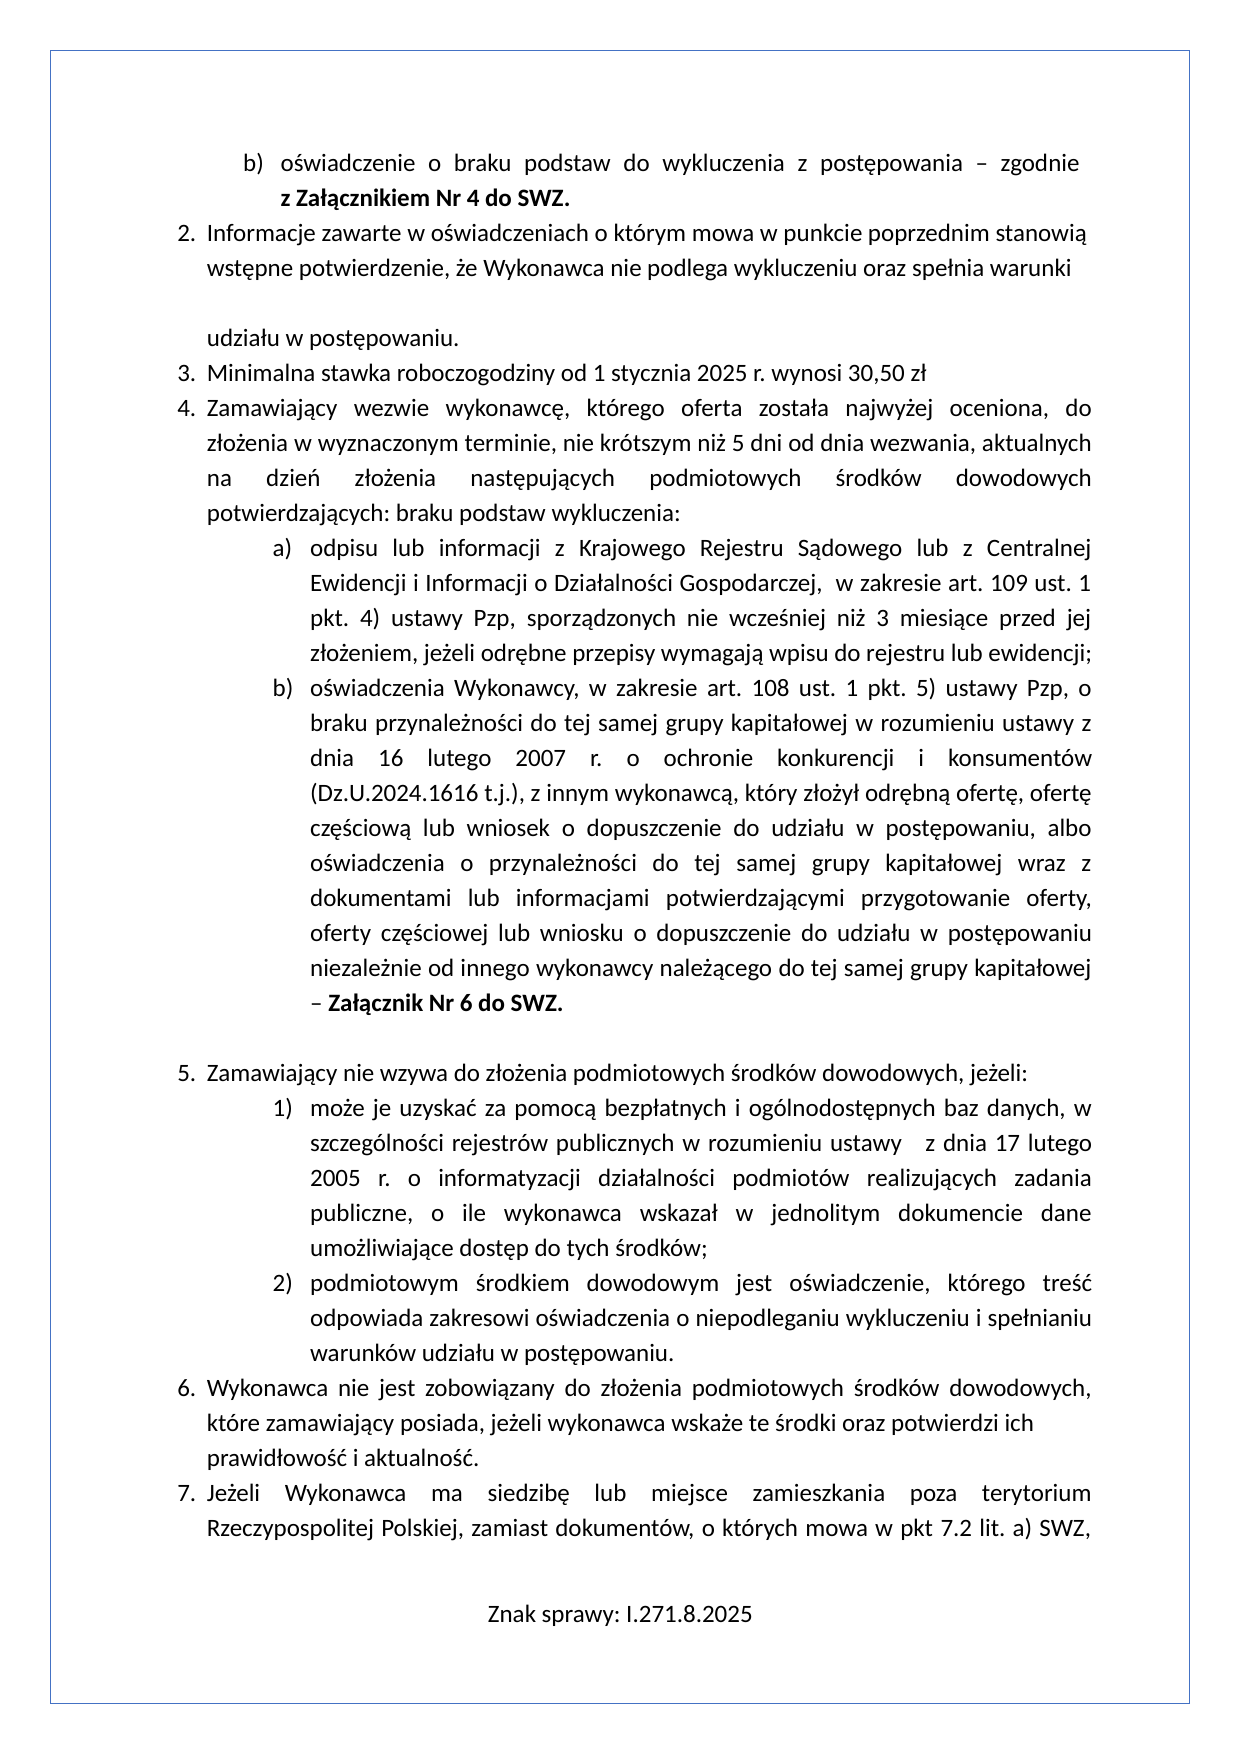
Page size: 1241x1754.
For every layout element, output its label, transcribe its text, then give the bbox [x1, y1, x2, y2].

list podmiotowym środkiem dowodowym jest oświadczenie, którego treść odpowiada zakresowi oświadczenia o niepodleganiu wykluczeniu i spełnianiu warunków udziału w postępowaniu. [272, 1267, 1093, 1368]
list udziału w postępowaniu. [207, 322, 1093, 353]
list Wykonawca nie jest zobowiązany do złożenia podmiotowych środków dowodowych, które zamawiający posiada, jeżeli wykonawca wskaże te środki oraz potwierdzi ich [177, 1372, 1093, 1438]
list Zamawiający nie wzywa do złożenia podmiotowych środków dowodowych, jeżeli: [177, 1057, 1093, 1088]
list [177, 1477, 1093, 1543]
list oświadczenia Wykonawcy, w zakresie art. 108 ust. 1 pkt. 5) ustawy Pzp, o braku przynależności do tej samej grupy kapitałowej w rozumieniu ustawy z dnia 16 lutego 2007 r. o ochronie konkurencji i konsumentów (Dz.U.2024.1616 t.j.), z innym wykonawcą, który złożył odrębną ofertę, ofertę częściową lub wniosek o dopuszczenie do udziału w postępowaniu, albo oświadczenia o przynależności do tej samej grupy kapitałowej wraz z dokumentami lub informacjami potwierdzającymi przygotowanie oferty, oferty częściowej lub wniosku o dopuszczenie do udziału w postępowaniu niezależnie od innego wykonawcy należącego do tej samej grupy kapitałowej – Załącznik Nr 6 do SWZ. [272, 672, 1093, 1018]
list prawidłowość i aktualność. [207, 1442, 1093, 1473]
list Zamawiający wezwie wykonawcę, którego oferta została najwyżej oceniona, do złożenia w wyznaczonym terminie, nie krótszym niż 5 dni od dnia wezwania, aktualnych na dzień złożenia następujących podmiotowych środków dowodowych potwierdzających: braku podstaw wykluczenia: [177, 392, 1093, 528]
list oświadczenie o braku podstaw do wykluczenia z postępowania – zgodnie z Załącznikiem Nr 4 do SWZ. [243, 147, 1093, 213]
list Informacje zawarte w oświadczeniach o którym mowa w punkcie poprzednim stanowią wstępne potwierdzenie, że Wykonawca nie podlega wykluczeniu oraz spełnia warunki [177, 217, 1093, 283]
list Minimalna stawka roboczogodziny od 1 stycznia 2025 r. wynosi 30,50 zł [177, 357, 1093, 388]
list może je uzyskać za pomocą bezpłatnych i ogólnodostępnych baz danych, w szczególności rejestrów publicznych w rozumieniu ustawy z dnia 17 lutego 2005 r. o informatyzacji działalności podmiotów realizujących zadania publiczne, o ile wykonawca wskazał w jednolitym dokumencie dane umożliwiające dostęp do tych środków; [272, 1092, 1093, 1263]
list odpisu lub informacji z Krajowego Rejestru Sądowego lub z Centralnej Ewidencji i Informacji o Działalności Gospodarczej, w zakresie art. 109 ust. 1 pkt. 4) ustawy Pzp, sporządzonych nie wcześniej niż 3 miesiące przed jej złożeniem, jeżeli odrębne przepisy wymagają wpisu do rejestru lub ewidencji; [272, 532, 1093, 668]
